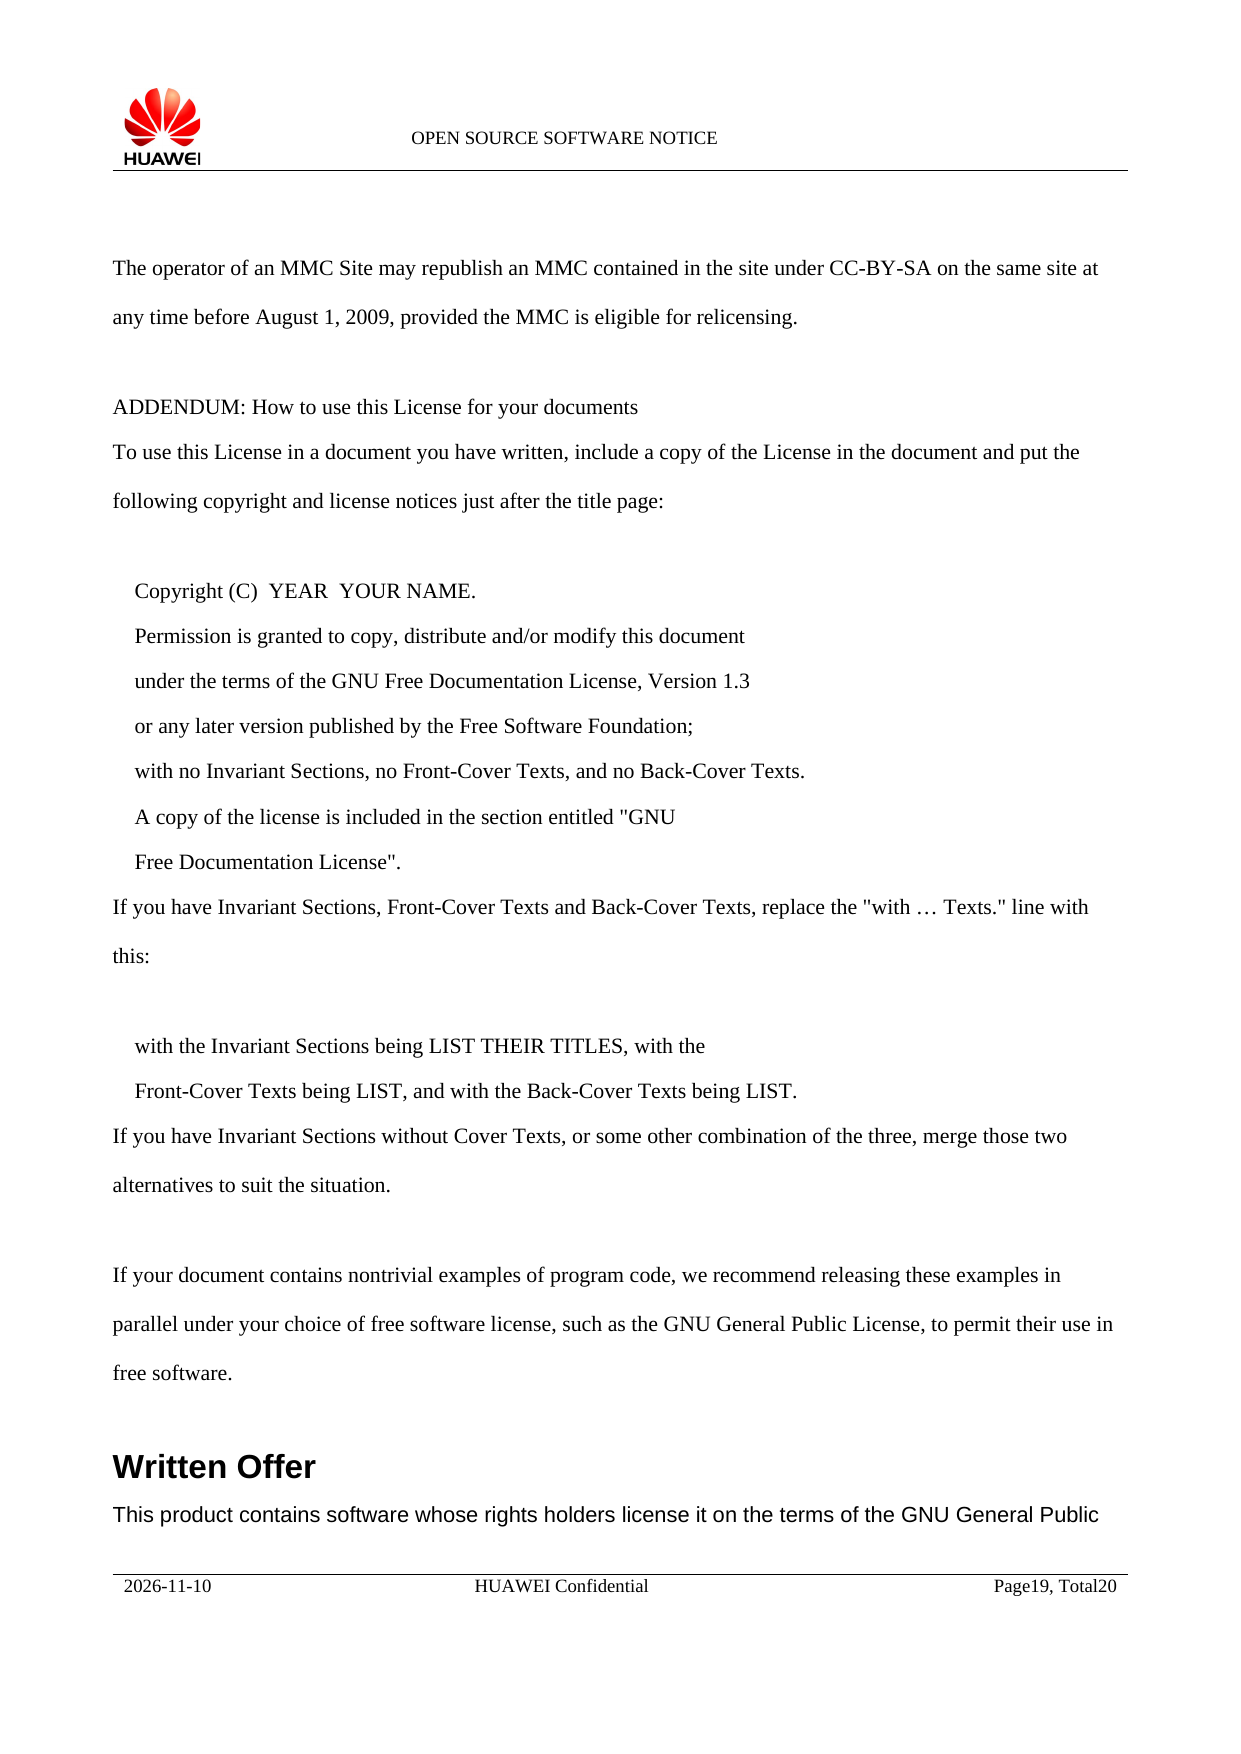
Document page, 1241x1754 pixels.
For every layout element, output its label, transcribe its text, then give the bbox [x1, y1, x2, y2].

text Front-Cover Texts being LIST, and with the Back-Cover Texts being LIST. [112, 1074, 1128, 1107]
text with no Invariant Sections, no Front-Cover Texts, and no Back-Cover Texts. [112, 755, 1128, 787]
text The operator of an MMC Site may republish an MMC contained in the site under CC-BY-SA on the same site at any time before August 1, 2009, provided the MMC is eligible for relicensing. [112, 251, 1128, 333]
text To use this License in a document you have written, include a copy of the License in the document and put the following copyright and license notices just after the title page: [112, 436, 1128, 517]
text with the Invariant Sections being LIST THEIR TITLES, with the [112, 1029, 1128, 1062]
text Written Offer [112, 1433, 1128, 1498]
text If your document contains nontrivial examples of program code, we recommend releasing these examples in parallel under your choice of free software license, such as the GNU General Public License, to permit their use in free software. [112, 1258, 1128, 1388]
text A copy of the license is included in the section entitled "GNU [112, 800, 1128, 832]
text Permission is granted to copy, distribute and/or modify this document [112, 619, 1128, 652]
text Copyright (C) YEAR YOUR NAME. [112, 574, 1128, 607]
text If you have Invariant Sections, Front-Cover Texts and Back-Cover Texts, replace the "with … Texts." line with this: [112, 890, 1128, 971]
text ADDENDUM: How to use this License for your documents [112, 390, 1128, 423]
text or any later version published by the Free Software Foundation; [112, 710, 1128, 742]
text Free Documentation License". [112, 845, 1128, 878]
picture [124, 88, 201, 165]
text If you have Invariant Sections without Cover Texts, or some other combination of the three, merge those two alternatives to suit the situation. [112, 1119, 1128, 1201]
text under the terms of the GNU Free Documentation License, Version 1.3 [112, 665, 1128, 697]
